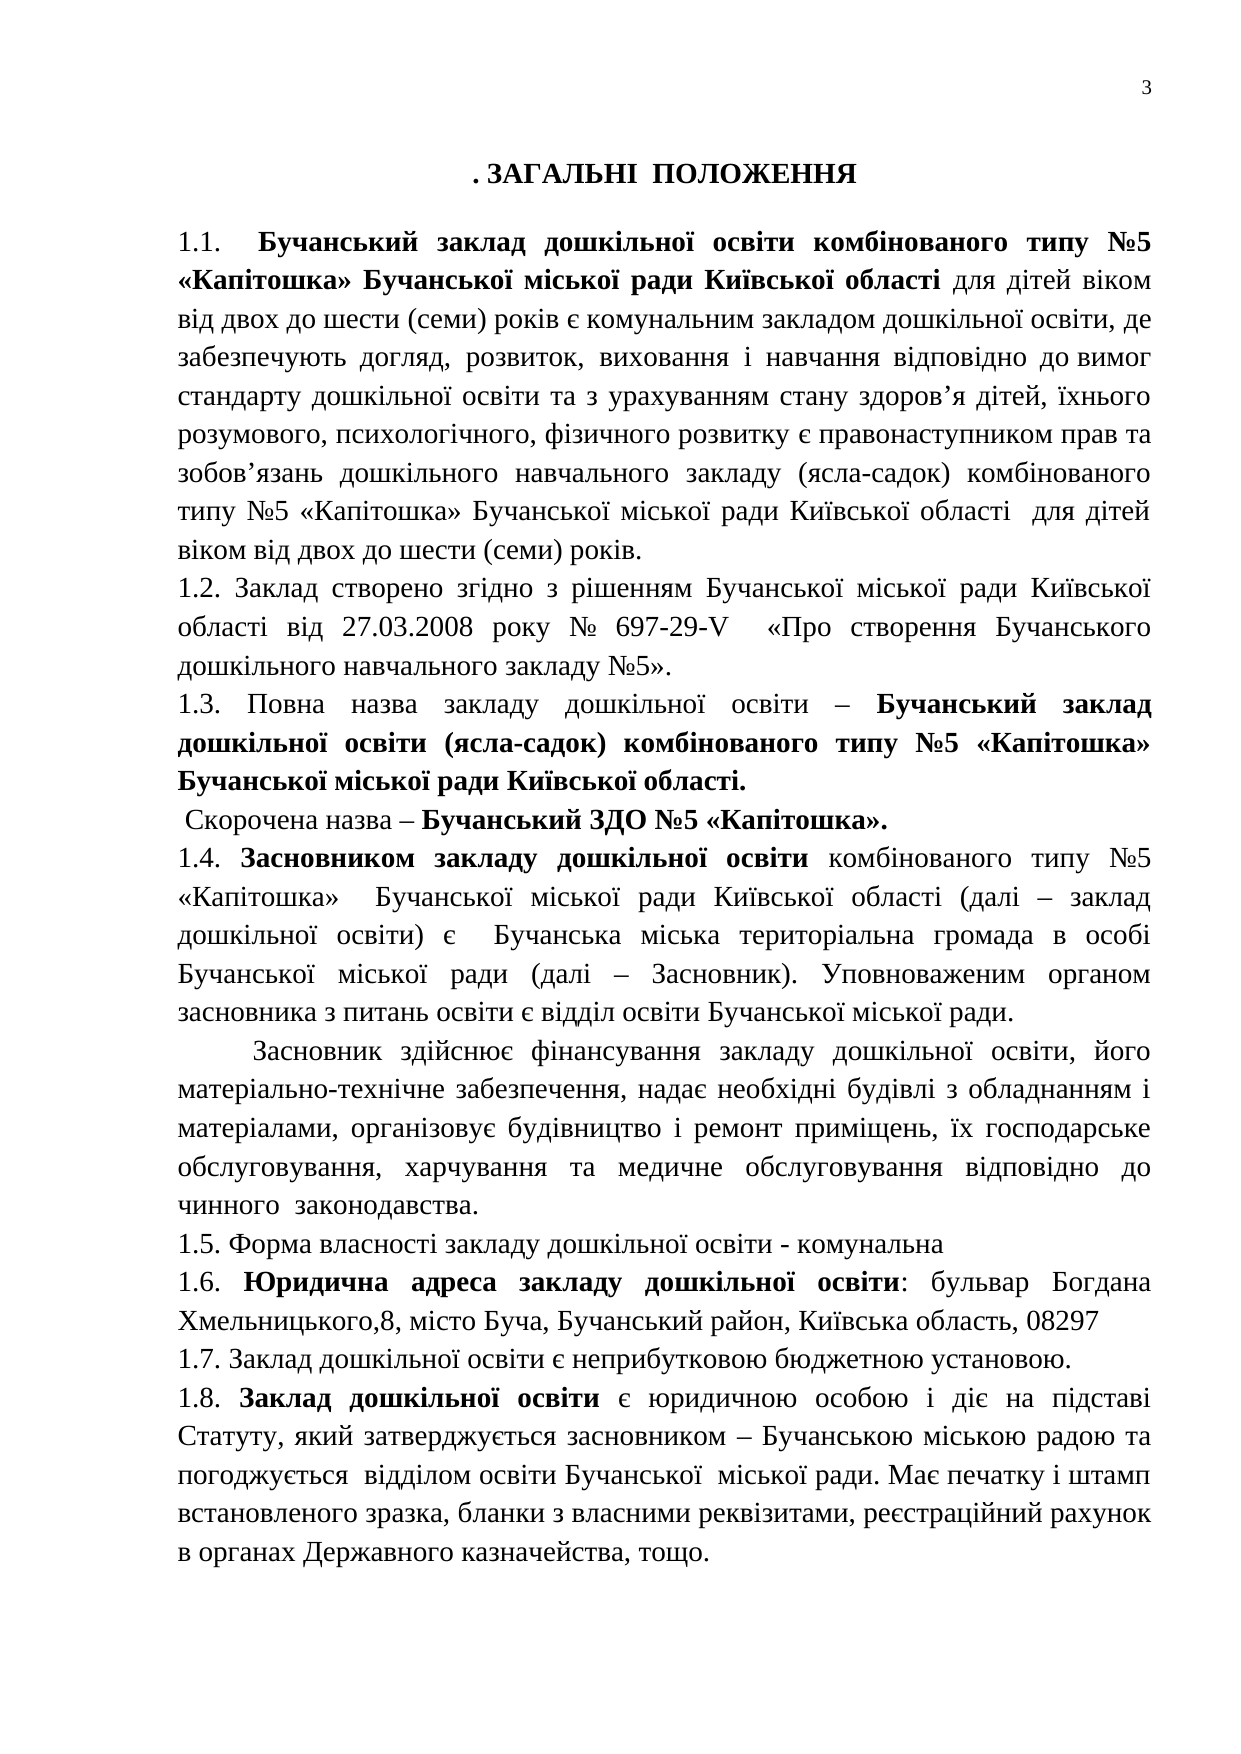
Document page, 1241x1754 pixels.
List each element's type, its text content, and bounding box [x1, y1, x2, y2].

text 1.1. Бучанський заклад дошкільної освіти комбінованого типу №5 «Капітошка» Бучанської міської ради Київської області для дітей віком від двох до шести (семи) років є комунальним закладом дошкільної освіти, де забезпечують догляд, розвиток, виховання i навчання відповідно до вимог стандарту дошкільної освіти та з урахуванням стану здоров’я дітей, їхнього розумового, психологічного, фізичного розвитку є правонаступником прав та зобов’язань дошкільного навчального закладу (ясла-садок) комбінованого типу №5 «Капітошка» Бучанської міської ради Київської області для дітей віком від двох до шести (семи) років. [177, 334, 1152, 378]
text 1.3. Повна назва закладу дошкільної освіти – Бучанський заклад дошкільної освіти (ясла-садок) комбінованого типу №5 «Капітошка» Бучанської міської ради Київської області. [177, 686, 1152, 797]
text 1.5. Форма власності закладу дошкільної освіти - комунальна [177, 1226, 1152, 1259]
text 1.2. Заклад створено згідно з рішенням Бучанської міської ради Київської області від 27.03.2008 року № 697-29-V «Про створення Бучанського дошкільного навчального закладу №5». [177, 571, 1152, 681]
text 1.1. Бучанський заклад дошкільної освіти комбінованого типу №5 «Капітошка» Бучанської міської ради Київської області для дітей віком від двох до шести (семи) років є комунальним закладом дошкільної освіти, де забезпечують догляд, розвиток, виховання i навчання відповідно до вимог стандарту дошкільної освіти та з урахуванням стану здоров’я дітей, їхнього розумового, психологічного, фізичного розвитку є правонаступником прав та зобов’язань дошкільного навчального закладу (ясла-садок) комбінованого типу №5 «Капітошка» Бучанської міської ради Київської області для дітей віком від двох до шести (семи) років. [177, 224, 1152, 301]
text 1.1. Бучанський заклад дошкільної освіти комбінованого типу №5 «Капітошка» Бучанської міської ради Київської області для дітей віком від двох до шести (семи) років є комунальним закладом дошкільної освіти, де забезпечують догляд, розвиток, виховання i навчання відповідно до вимог стандарту дошкільної освіти та з урахуванням стану здоров’я дітей, їхнього розумового, психологічного, фізичного розвитку є правонаступником прав та зобов’язань дошкільного навчального закладу (ясла-садок) комбінованого типу №5 «Капітошка» Бучанської міської ради Київської області для дітей віком від двох до шести (семи) років. [177, 411, 1152, 566]
text 1.4. Засновником закладу дошкільної освіти комбінованого типу №5 «Капітошка» Бучанської міської ради Київської області (далі – заклад дошкільної освіти) є Бучанська міська територіальна громада в особі Бучанської міської ради (далі – Засновник). Уповноваженим органом засновника з питань освіти є відділ освіти Бучанської міської ради. [177, 840, 1152, 1028]
text 1.7. Заклад дошкільної освіти є неприбутковою бюджетною установою. [177, 1341, 1152, 1375]
text Засновник здійснює фінансування закладу дошкільної освіти, його матеріально-технічне забезпечення, надає необхідні будівлі з обладнанням і матеріалами, організовує будівництво і ремонт приміщень, їх господарське обслуговування, харчування та медичне обслуговування відповідно до чинного законодавства. [177, 1033, 1152, 1221]
text 1.6. Юридична адреса закладу дошкільної освіти: бульвар Богдана Хмельницького,8, місто Буча, Бучанський район, Київська область, 08297 [177, 1264, 1152, 1336]
text Скорочена назва – Бучанський ЗДО №5 «Капітошка». [177, 802, 1152, 835]
text 1.8. Заклад дошкільної освіти є юридичною особою і діє на підставі Статуту, який затверджується засновником – Бучанською міською радою та погоджується відділом освіти Бучанської міської ради. Має печатку і штамп встановленого зразка, бланки з власними реквізитами, реєстраційний рахунок в органах Державного казначейства, тощо. [177, 1380, 1152, 1568]
text . ЗАГАЛЬНІ ПОЛОЖЕННЯ [177, 157, 1152, 190]
